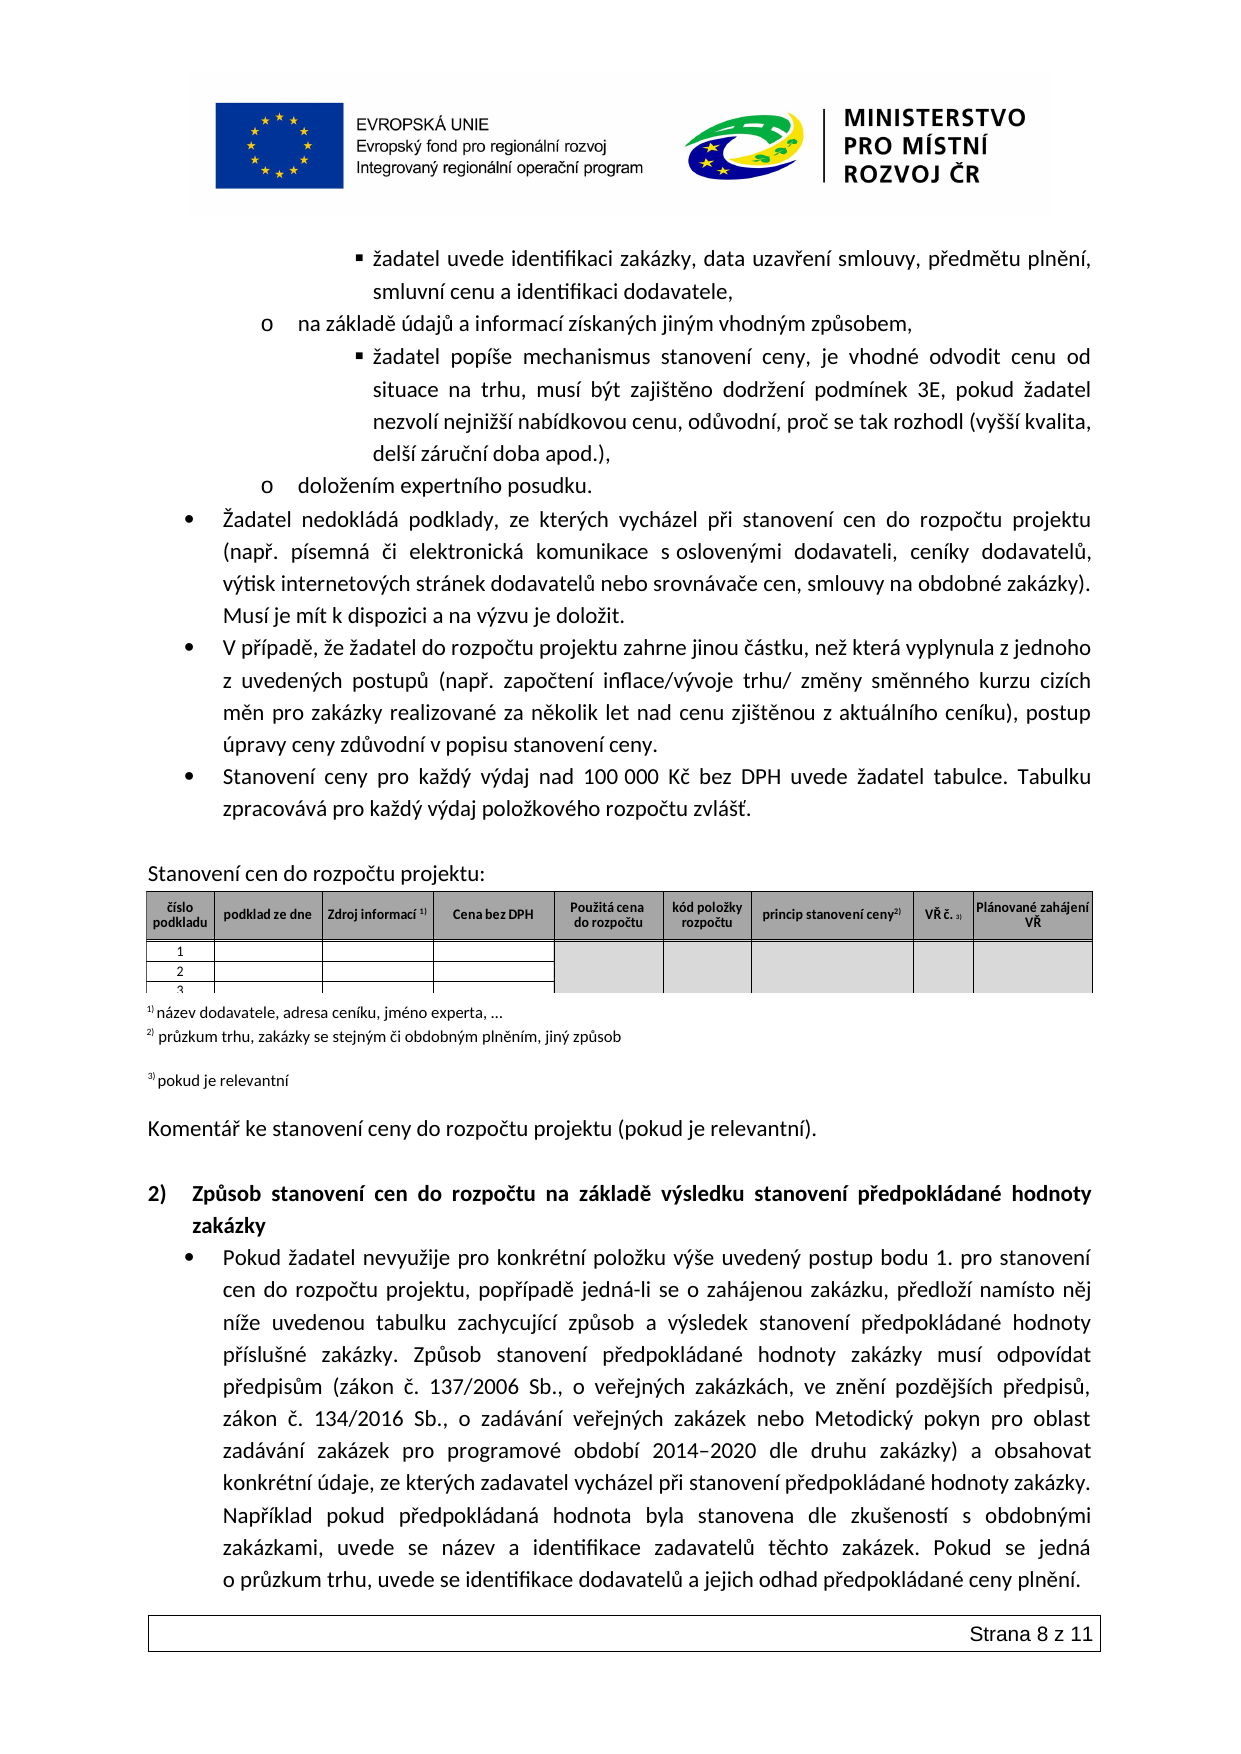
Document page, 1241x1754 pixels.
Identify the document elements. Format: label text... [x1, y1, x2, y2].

list doložením expertního posudku. [260, 471, 1093, 500]
list na základě údajů a informací získaných jiným vhodným způsobem, [260, 309, 1093, 338]
list Pokud žadatel nevyužije pro konkrétní položku výše uvedený postup bodu 1. pro stanovení cen do rozpočtu projektu, popřípadě jedná-li se o zahájenou zakázku, předloží namísto něj níže uvedenou tabulku zachycující způsob a výsledek stanovení předpokládané hodnoty příslušné zakázky. Způsob stanovení předpokládané hodnoty zakázky musí odpovídat předpisům (zákon č. 137/2006 Sb., o veřejných zakázkách, ve znění pozdějších předpisů, zákon č. 134/2016 Sb., o zadávání veřejných zakázek nebo Metodický pokyn pro oblast zadávání zakázek pro programové období 2014–2020 dle druhu zakázky) a obsahovat konkrétní údaje, ze kterých zadavatel vycházel při stanovení předpokládané hodnoty zakázky. Například pokud předpokládaná hodnota byla stanovena dle zkušeností s obdobnými zakázkami, uvede se název a identifikace zadavatelů těchto zakázek. Pokud se jedná o průzkum trhu, uvede se identifikace dodavatelů a jejich odhad předpokládané ceny plnění. [185, 1243, 1093, 1593]
text 3) pokud je relevantní [148, 1070, 1093, 1091]
list 1) název dodavatele, adresa ceníku, jméno experta, … [146, 1003, 1093, 1023]
list žadatel uvede identifikaci zakázky, data uzavření smlouvy, předmětu plnění, smluvní cenu a identifikaci dodavatele, [354, 244, 1093, 305]
list Stanovení ceny pro každý výdaj nad 100 000 Kč bez DPH uvede žadatel tabulce. Tabulku zpracovává pro každý výdaj položkového rozpočtu zvlášť. [185, 762, 1093, 822]
list Způsob stanovení cen do rozpočtu na základě výsledku stanovení předpokládané hodnoty zakázky [148, 1179, 1093, 1239]
list 2) průzkum trhu, zakázky se stejným či obdobným plněním, jiný způsob [146, 1026, 1093, 1046]
list V případě, že žadatel do rozpočtu projektu zahrne jinou částku, než která vyplynula z jednoho z uvedených postupů (např. započtení inflace/vývoje trhu/ změny směnného kurzu cizích měn pro zakázky realizované za několik let nad cenu zjištěnou z aktuálního ceníku), postup úpravy ceny zdůvodní v popisu stanovení ceny. [185, 633, 1093, 758]
list Stanovení cen do rozpočtu projektu: [148, 859, 1093, 887]
picture [187, 73, 1053, 217]
list Žadatel nedokládá podklady, ze kterých vycházel při stanovení cen do rozpočtu projektu (např. písemná či elektronická komunikace s oslovenými dodavateli, ceníky dodavatelů, výtisk internetových stránek dodavatelů nebo srovnávače cen, smlouvy na obdobné zakázky). Musí je mít k dispozici a na výzvu je doložit. [185, 505, 1093, 629]
list žadatel popíše mechanismus stanovení ceny, je vhodné odvodit cenu od situace na trhu, musí být zajištěno dodržení podmínek 3E, pokud žadatel nezvolí nejnižší nabídkovou cenu, odůvodní, proč se tak rozhodl (vyšší kvalita, delší záruční doba apod.), [354, 342, 1093, 467]
list Komentář ke stanovení ceny do rozpočtu projektu (pokud je relevantní). [148, 1114, 1093, 1142]
